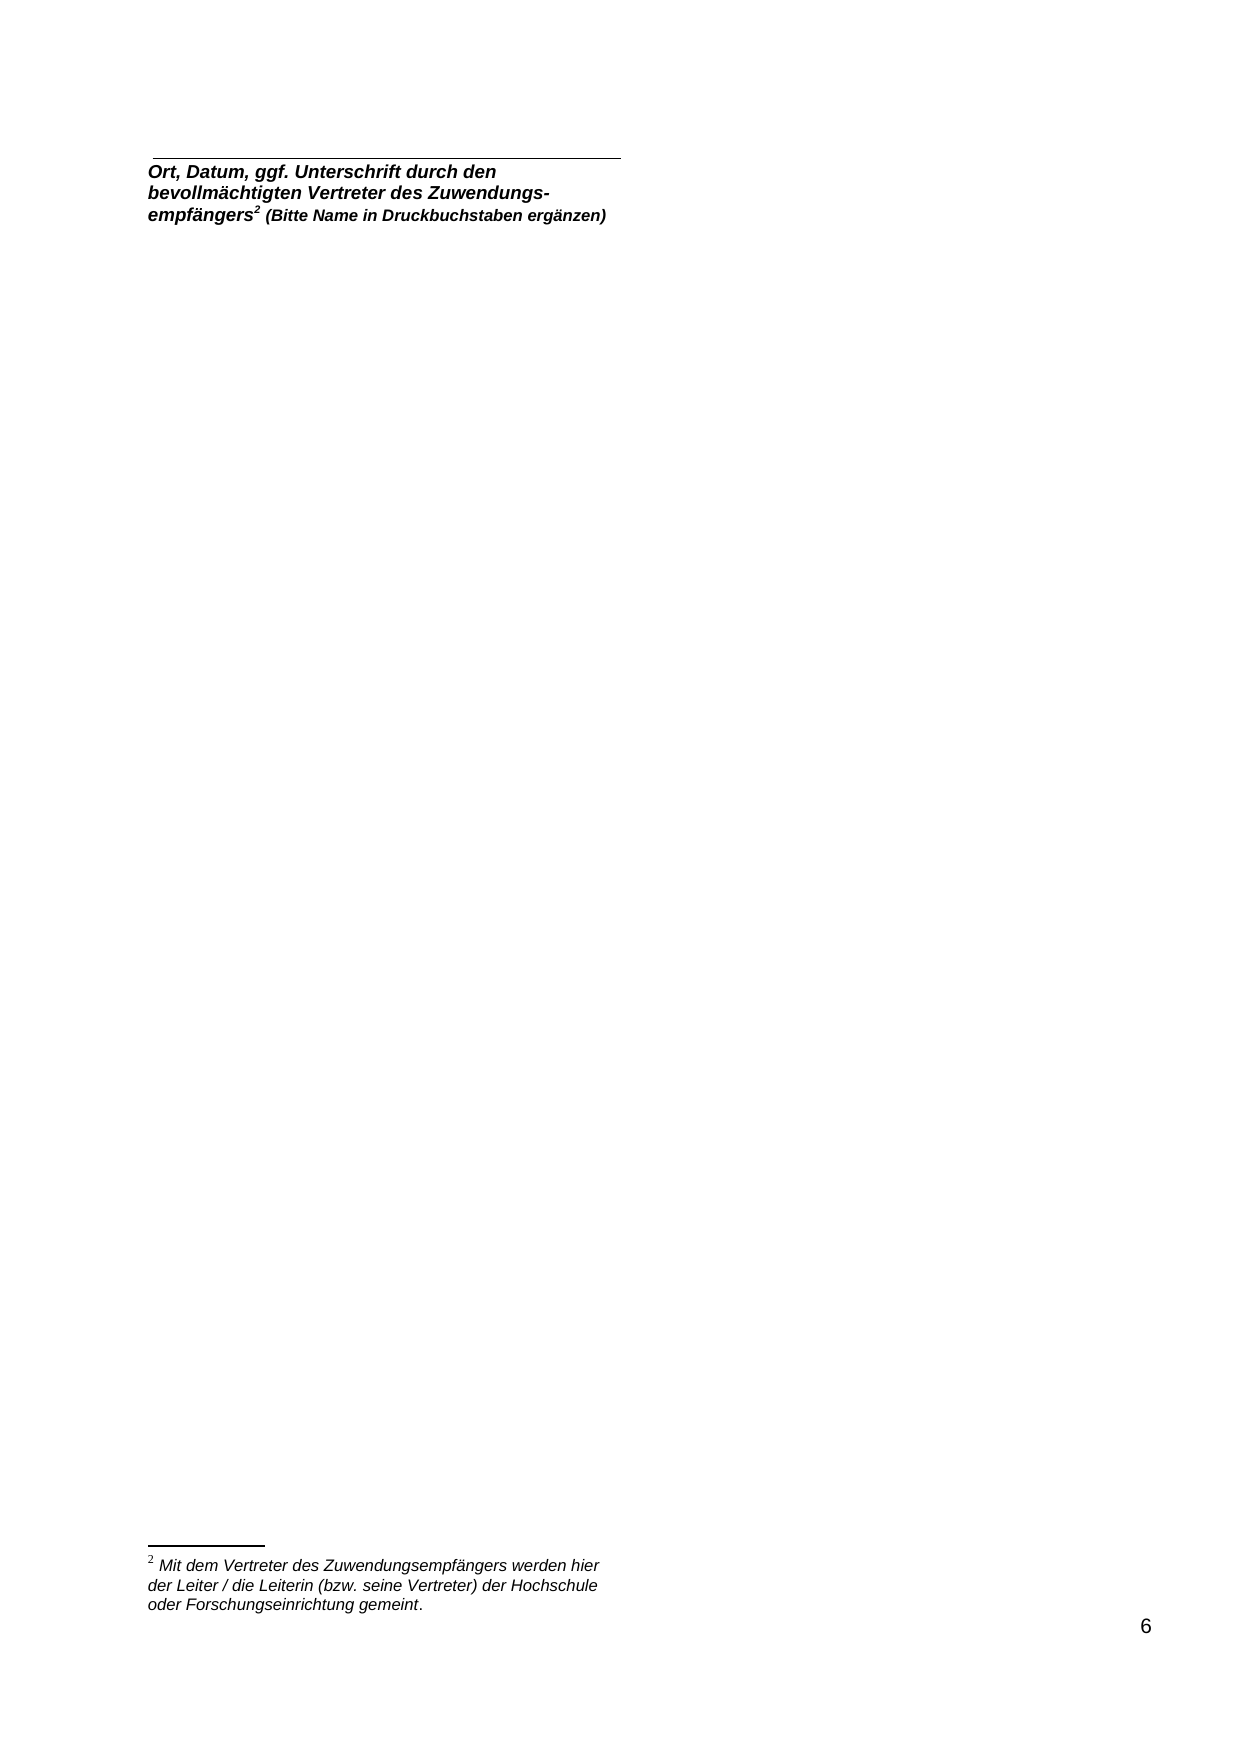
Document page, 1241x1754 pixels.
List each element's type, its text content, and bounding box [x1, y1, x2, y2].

text Ort, Datum, ggf. Unterschrift durch den bevollmächtigten Vertreter des Zuwendungs-empfängers (Bitte Name in Druckbuchstaben ergänzen) [148, 161, 613, 225]
